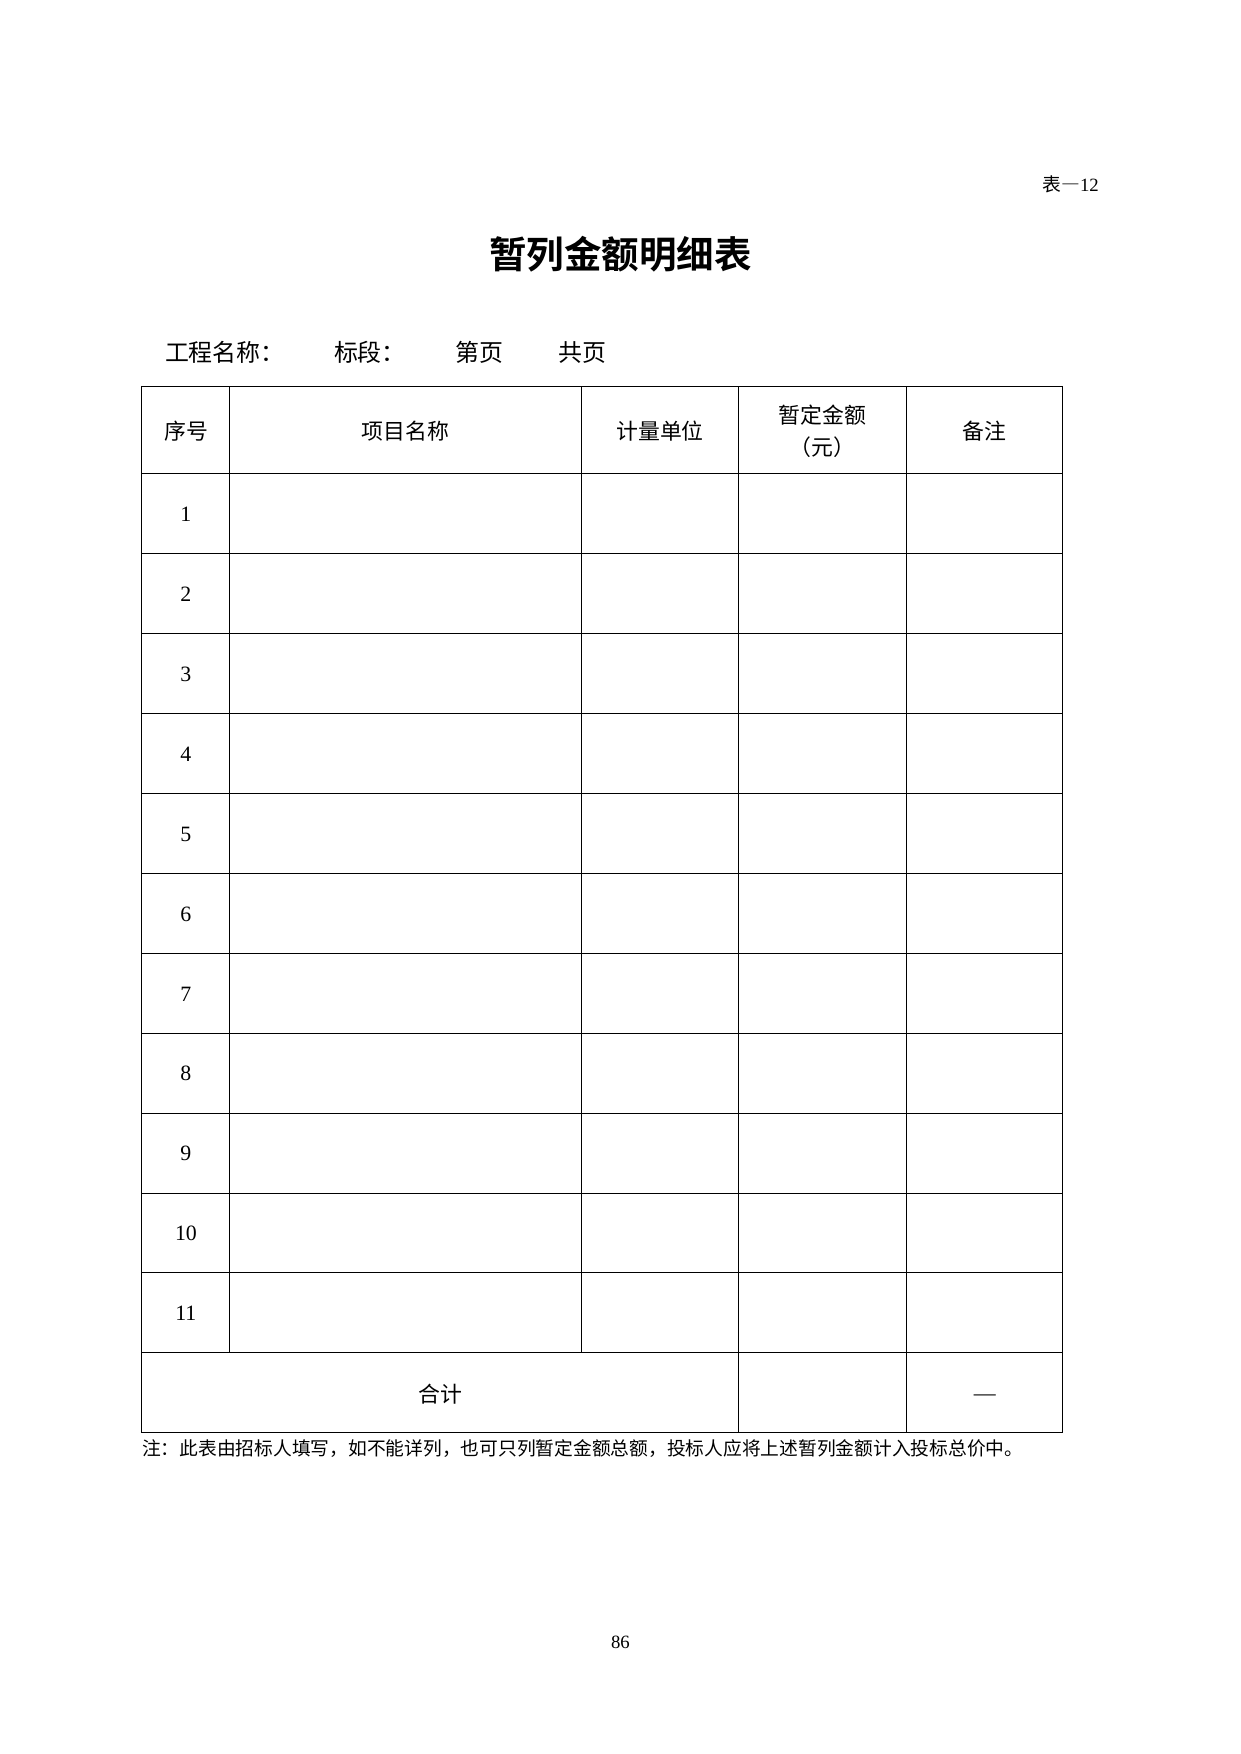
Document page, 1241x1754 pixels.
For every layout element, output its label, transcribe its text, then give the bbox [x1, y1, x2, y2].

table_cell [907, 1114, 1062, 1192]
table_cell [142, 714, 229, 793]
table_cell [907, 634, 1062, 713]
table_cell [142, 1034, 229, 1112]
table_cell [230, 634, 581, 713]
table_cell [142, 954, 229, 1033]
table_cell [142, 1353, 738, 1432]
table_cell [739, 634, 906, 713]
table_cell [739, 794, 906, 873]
text 暂列金额明细表 [142, 225, 1098, 279]
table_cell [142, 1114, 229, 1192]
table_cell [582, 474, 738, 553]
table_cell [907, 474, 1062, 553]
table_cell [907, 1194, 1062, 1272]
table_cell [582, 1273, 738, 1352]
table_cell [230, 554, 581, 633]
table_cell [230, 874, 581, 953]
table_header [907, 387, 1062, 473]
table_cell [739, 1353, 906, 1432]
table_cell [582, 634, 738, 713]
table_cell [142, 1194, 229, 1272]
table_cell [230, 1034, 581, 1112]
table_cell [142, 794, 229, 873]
text 表—12 [142, 169, 1098, 196]
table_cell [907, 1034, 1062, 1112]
text 工程名称： 标段： 第页 共页 [142, 334, 1098, 368]
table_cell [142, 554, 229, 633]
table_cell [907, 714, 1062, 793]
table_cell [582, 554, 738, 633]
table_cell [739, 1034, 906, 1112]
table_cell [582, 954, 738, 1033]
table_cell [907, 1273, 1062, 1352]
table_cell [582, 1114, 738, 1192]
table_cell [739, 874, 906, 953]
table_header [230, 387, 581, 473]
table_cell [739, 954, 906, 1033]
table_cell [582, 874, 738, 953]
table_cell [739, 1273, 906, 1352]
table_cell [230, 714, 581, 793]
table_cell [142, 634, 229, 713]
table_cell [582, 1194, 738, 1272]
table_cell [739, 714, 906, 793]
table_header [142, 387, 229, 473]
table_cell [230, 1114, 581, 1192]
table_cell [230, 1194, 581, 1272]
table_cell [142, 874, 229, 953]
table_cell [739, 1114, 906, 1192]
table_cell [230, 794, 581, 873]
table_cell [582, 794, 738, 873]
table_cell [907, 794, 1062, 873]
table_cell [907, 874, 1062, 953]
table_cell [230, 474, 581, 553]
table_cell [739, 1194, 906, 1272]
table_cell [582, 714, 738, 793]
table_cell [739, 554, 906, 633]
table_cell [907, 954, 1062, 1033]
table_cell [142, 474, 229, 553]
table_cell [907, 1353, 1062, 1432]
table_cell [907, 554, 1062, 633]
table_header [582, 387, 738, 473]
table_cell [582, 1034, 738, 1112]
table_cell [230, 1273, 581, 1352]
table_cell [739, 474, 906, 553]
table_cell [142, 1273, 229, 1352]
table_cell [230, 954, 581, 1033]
text 注：此表由招标人填写，如不能详列，也可只列暂定金额总额，投标人应将上述暂列金额计入投标总价中。 [142, 1433, 1098, 1460]
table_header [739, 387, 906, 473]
